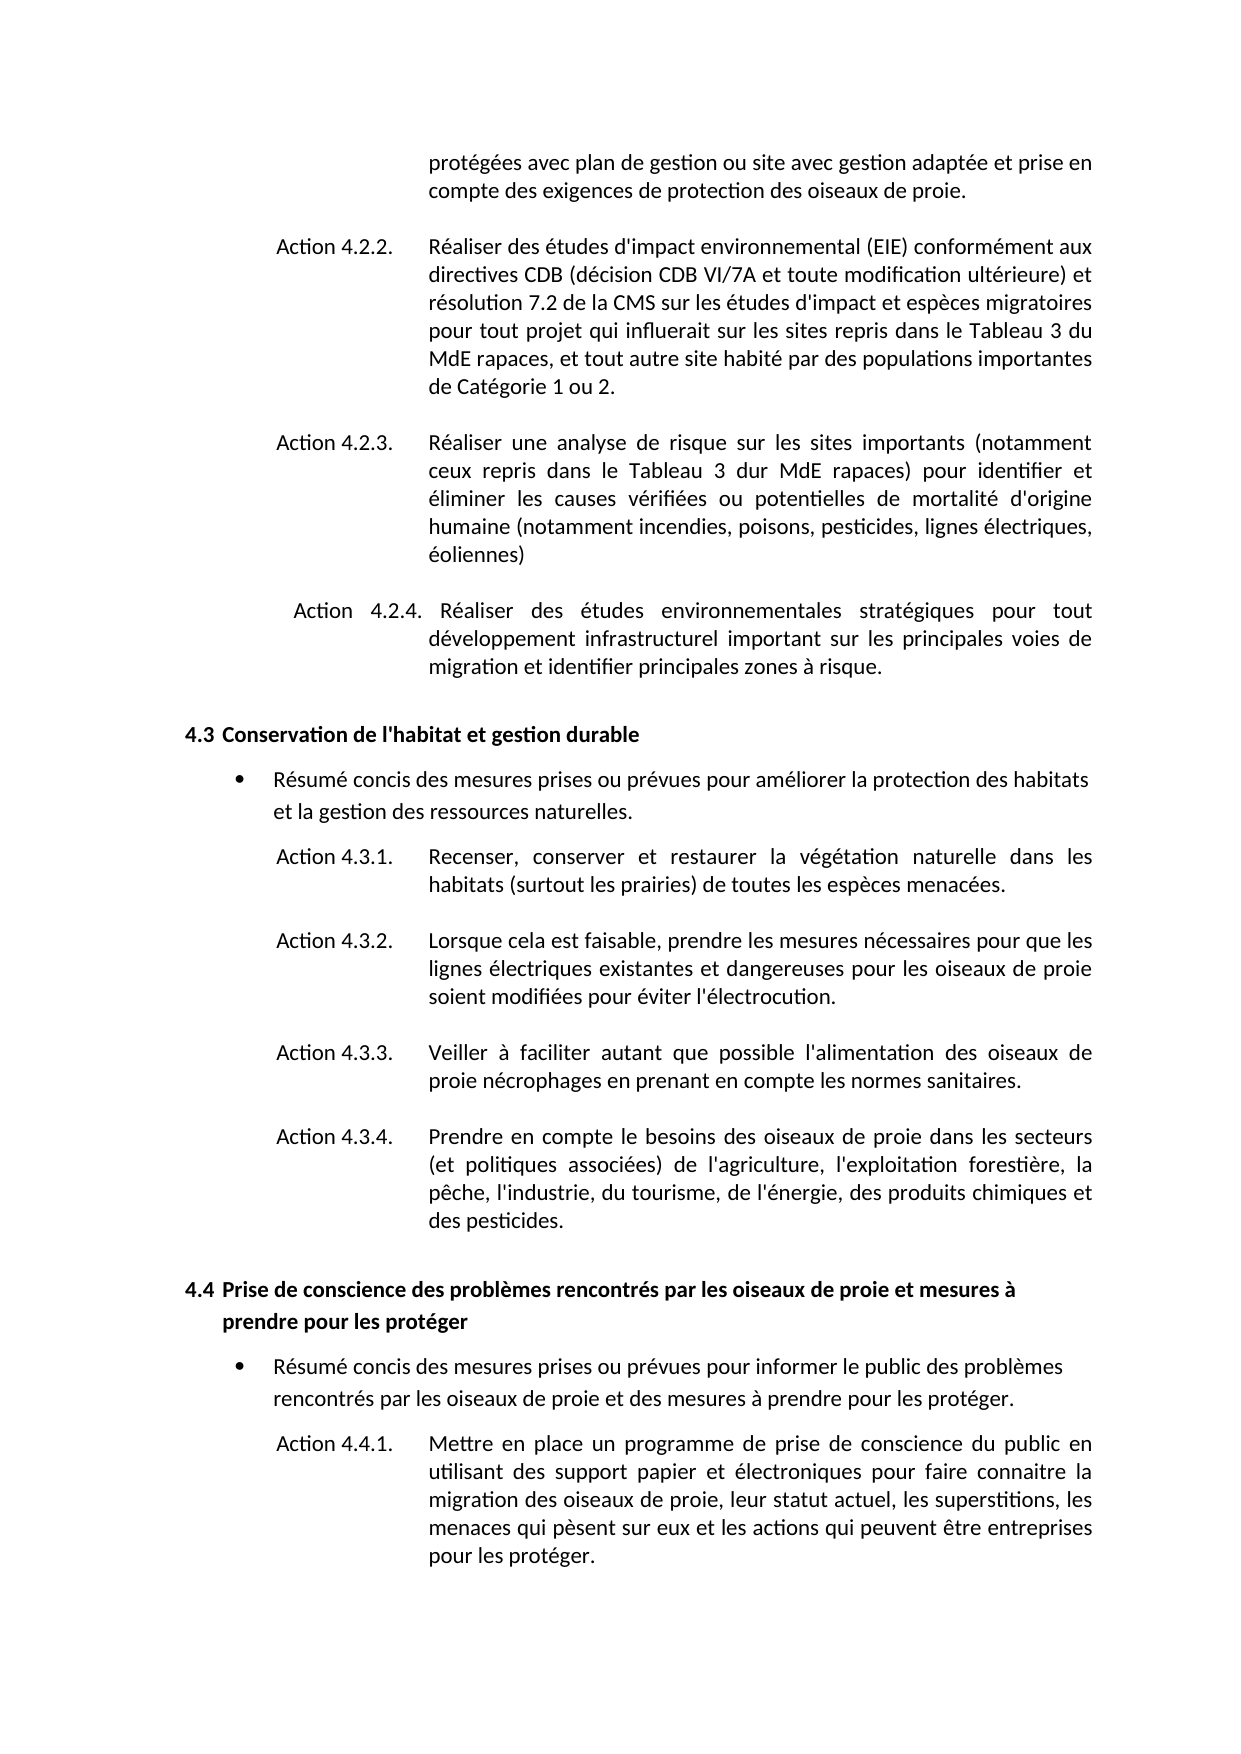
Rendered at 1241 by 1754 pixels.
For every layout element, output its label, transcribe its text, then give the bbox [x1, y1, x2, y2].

list Prise de conscience des problèmes rencontrés par les oiseaux de proie et mesures à prendre pour les protéger [185, 1275, 1092, 1335]
list Résumé concis des mesures prises ou prévues pour améliorer la protection des habitats et la gestion des ressources naturelles. [236, 765, 1092, 826]
text Action 4.3.4. Prendre en compte le besoins des oiseaux de proie dans les secteurs (et politiques associées) de l'agriculture, l'exploitation forestière, la pêche, l'industrie, du tourisme, de l'énergie, des produits chimiques et des pesticides. [276, 1122, 1092, 1234]
text Action 4.2.3. Réaliser une analyse de risque sur les sites importants (notamment ceux repris dans le Tableau 3 dur MdE rapaces) pour identifier et éliminer les causes vérifiées ou potentielles de mortalité d'origine humaine (notamment incendies, poisons, pesticides, lignes électriques, éoliennes) [276, 428, 1092, 568]
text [276, 148, 1092, 204]
text Action 4.3.2. Lorsque cela est faisable, prendre les mesures nécessaires pour que les lignes électriques existantes et dangereuses pour les oiseaux de proie soient modifiées pour éviter l'électrocution. [276, 926, 1092, 1010]
list Résumé concis des mesures prises ou prévues pour informer le public des problèmes rencontrés par les oiseaux de proie et des mesures à prendre pour les protéger. [236, 1352, 1092, 1412]
text Action 4.2.2. Réaliser des études d'impact environnemental (EIE) conformément aux directives CDB (décision CDB VI/7A et toute modification ultérieure) et résolution 7.2 de la CMS sur les études d'impact et espèces migratoires pour tout projet qui influerait sur les sites repris dans le Tableau 3 du MdE rapaces, et tout autre site habité par des populations importantes de Catégorie 1 ou 2. [276, 232, 1092, 400]
text Action 4.4.1. Mettre en place un programme de prise de conscience du public en utilisant des support papier et électroniques pour faire connaitre la migration des oiseaux de proie, leur statut actuel, les superstitions, les menaces qui pèsent sur eux et les actions qui peuvent être entreprises pour les protéger. [276, 1429, 1092, 1569]
text Action 4.3.1. Recenser, conserver et restaurer la végétation naturelle dans les habitats (surtout les prairies) de toutes les espèces menacées. [276, 842, 1092, 898]
text Action 4.3.3. Veiller à faciliter autant que possible l'alimentation des oiseaux de proie nécrophages en prenant en compte les normes sanitaires. [276, 1038, 1092, 1094]
text Action 4.2.4. Réaliser des études environnementales stratégiques pour tout développement infrastructurel important sur les principales voies de migration et identifier principales zones à risque. [276, 596, 1092, 680]
list Conservation de l'habitat et gestion durable [185, 721, 1092, 749]
